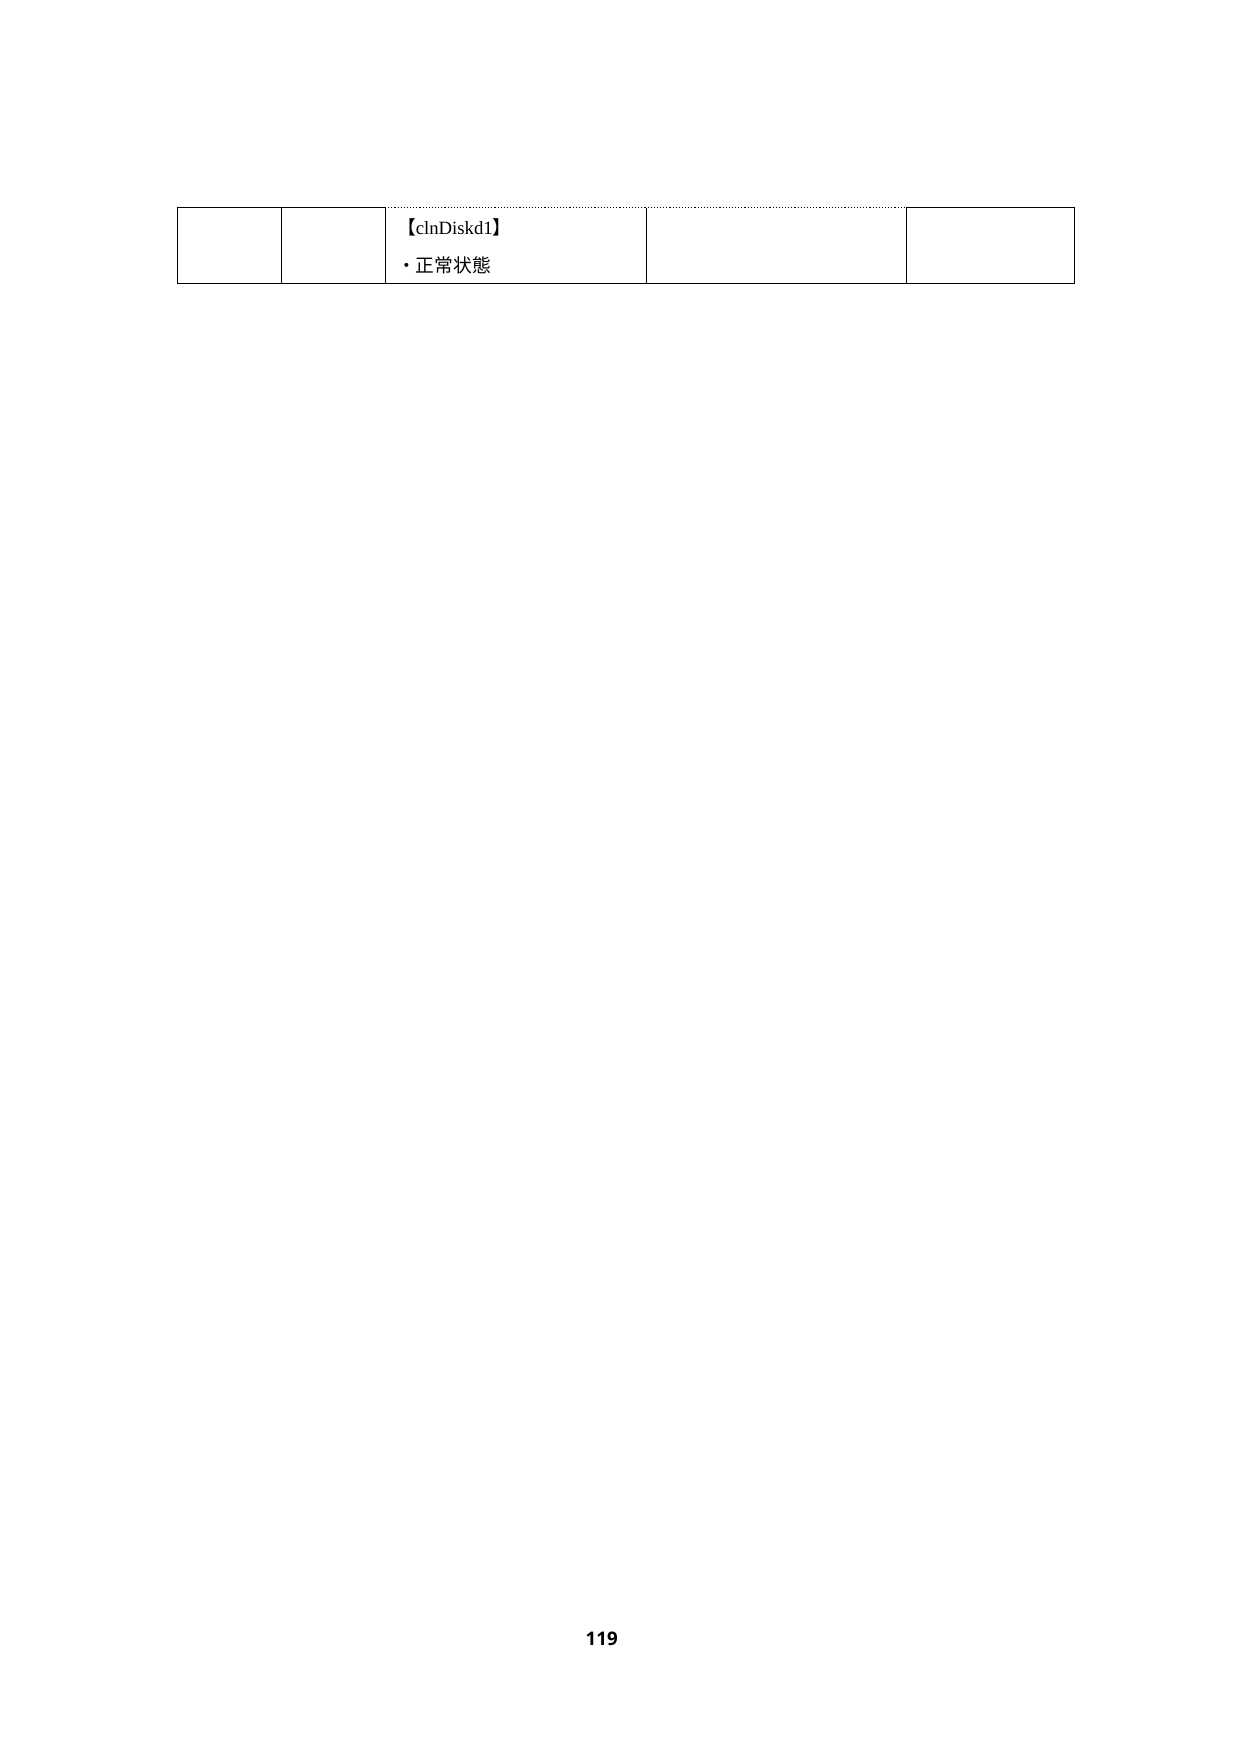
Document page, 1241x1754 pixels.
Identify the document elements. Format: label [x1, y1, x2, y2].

table_cell [647, 207, 906, 283]
table_cell [386, 207, 646, 283]
